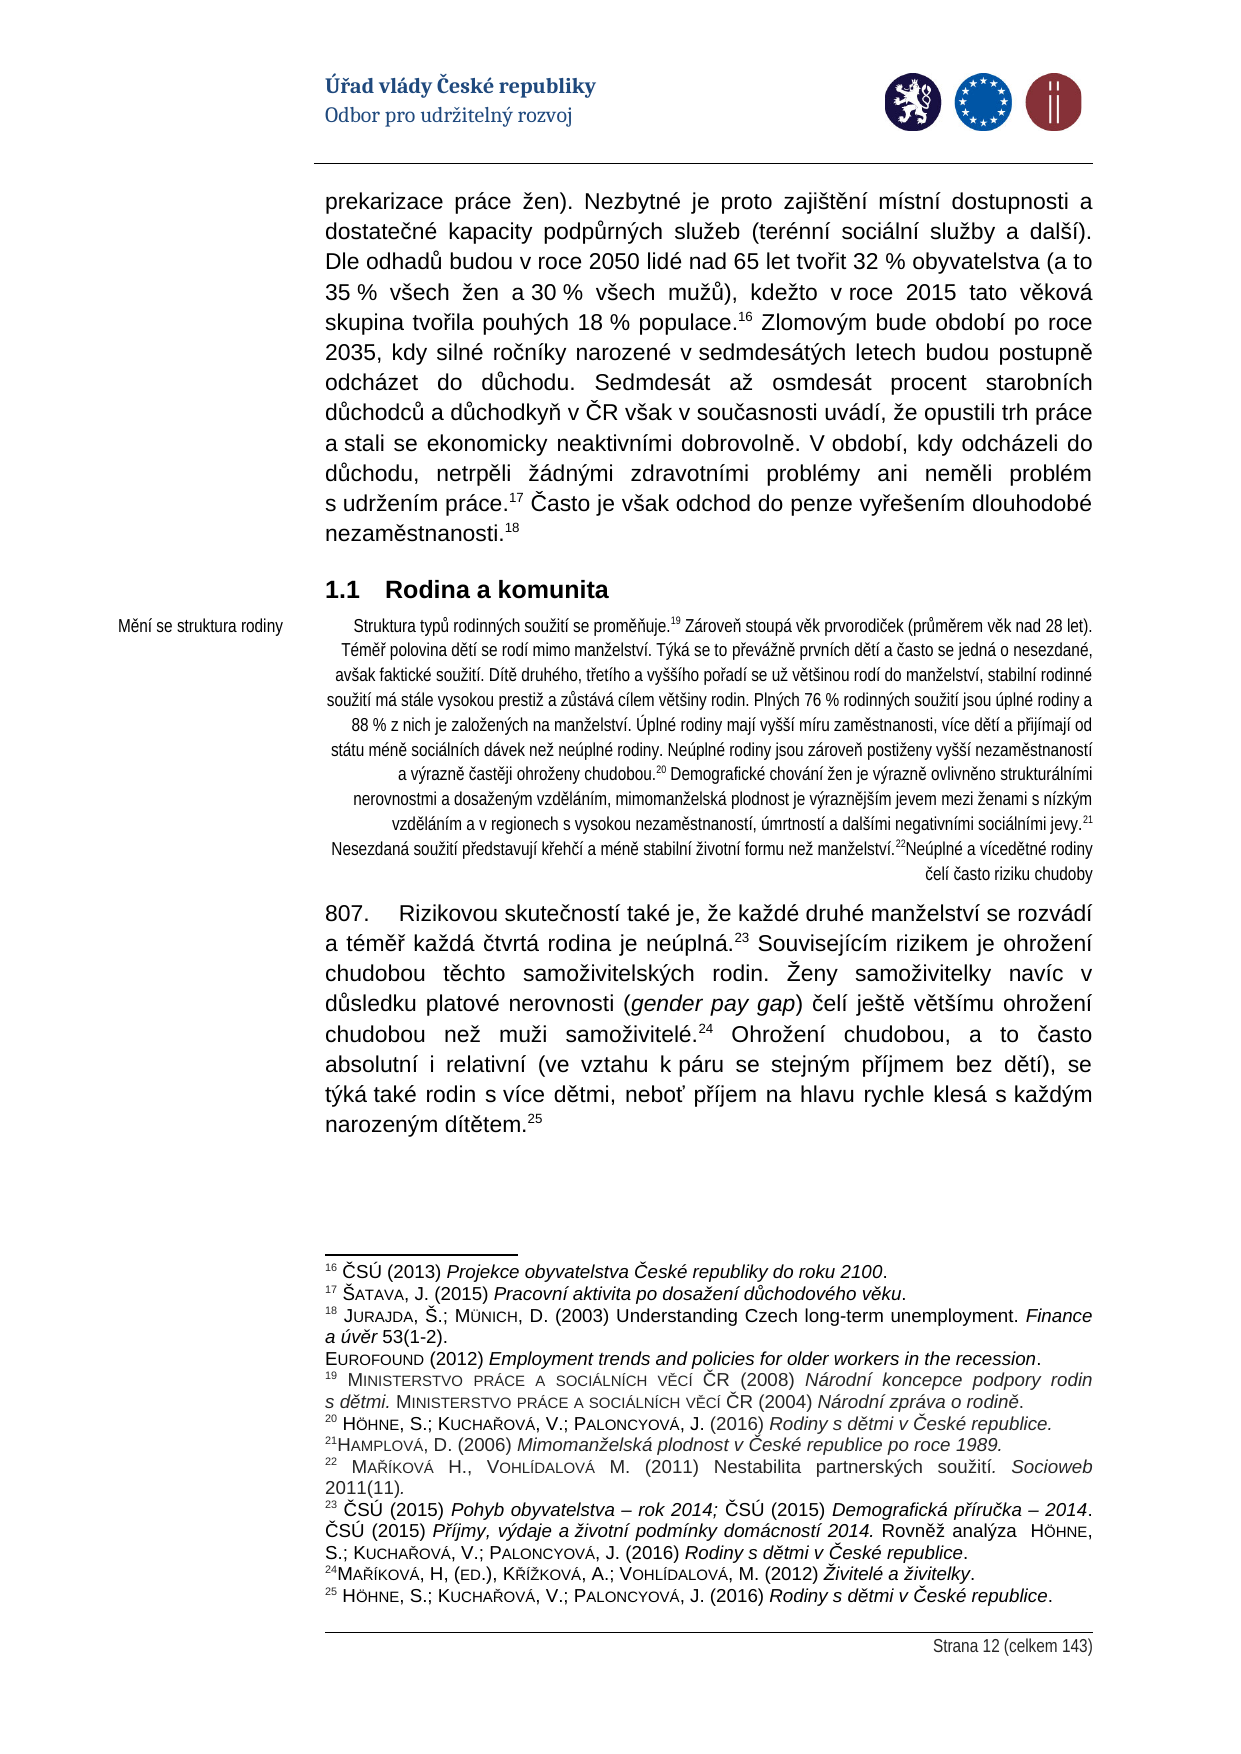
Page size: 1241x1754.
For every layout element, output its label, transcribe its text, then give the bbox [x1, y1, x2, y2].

text Neúplné a vícedětné rodiny čelí často riziku chudoby [325, 614, 1093, 884]
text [325, 188, 1093, 546]
picture [885, 73, 1082, 131]
subtitle Rodina a komunita [325, 575, 1093, 604]
text Rizikovou skutečností také je, že každé druhé manželství se rozvádí a téměř každá čtvrtá rodina je neúplná. Souvisejícím rizikem je ohrožení chudobou těchto samoživitelských rodin. Ženy samoživitelky navíc v důsledku platové nerovnosti (gender pay gap) čelí ještě většímu ohrožení chudobou než muži samoživitelé. Ohrožení chudobou, a to často absolutní i relativní (ve vztahu k páru se stejným příjmem bez dětí), se týká také rodin s více dětmi, neboť příjem na hlavu rychle klesá s každým narozeným dítětem. [325, 900, 1093, 1138]
text Mění se struktura rodiny [82, 615, 283, 636]
